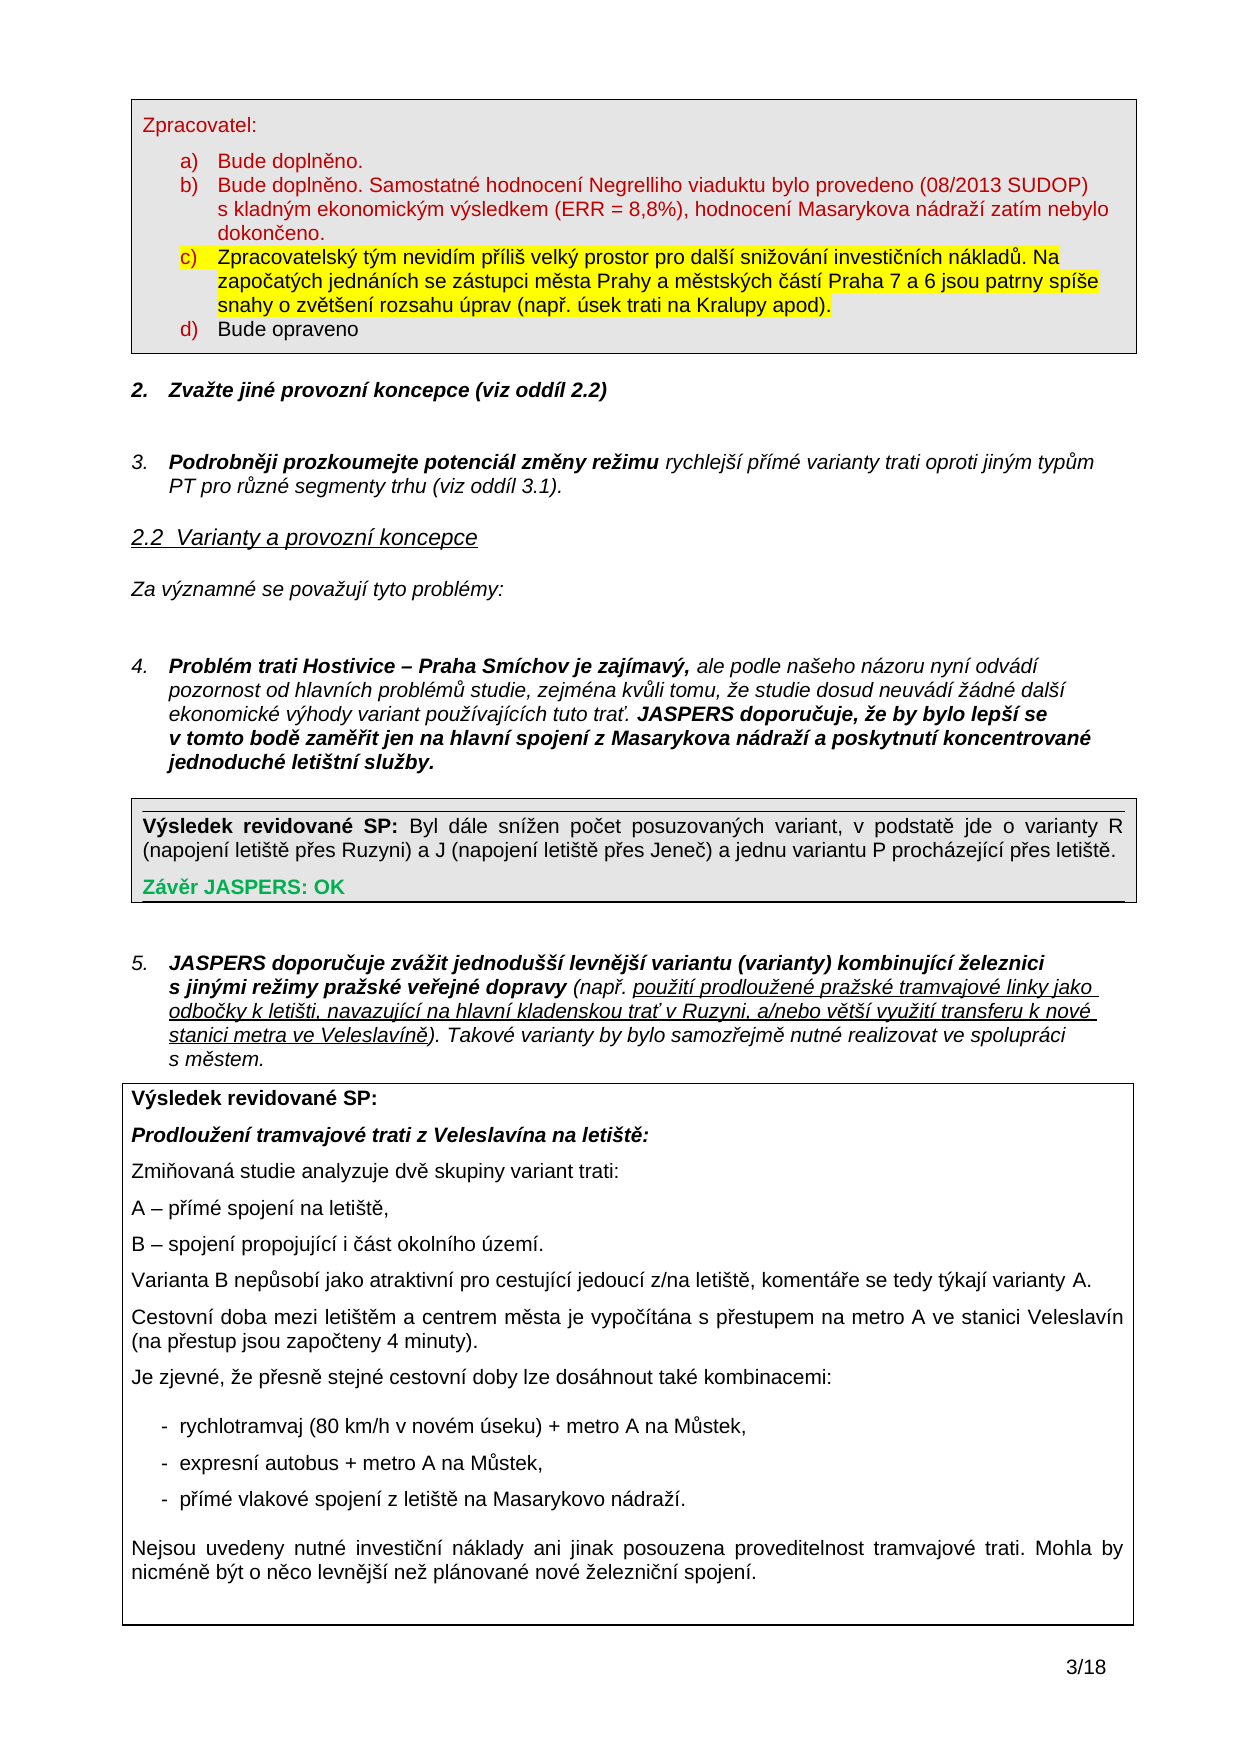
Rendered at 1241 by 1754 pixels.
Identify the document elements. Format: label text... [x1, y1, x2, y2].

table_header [132, 100, 1136, 353]
text Cestovní doba mezi letištěm a centrem města je vypočítána s přestupem na metro A ve stanici Veleslavín (na přestup jsou započteny 4 minuty). [123, 1302, 1133, 1353]
text B – spojení propojující i část okolního území. [123, 1229, 1133, 1256]
text Varianta B nepůsobí jako atraktivní pro cestující jedoucí z/na letiště, komentáře se tedy týkají varianty A. [123, 1265, 1133, 1292]
list Podrobněji prozkoumejte potenciál změny režimu rychlejší přímé varianty trati oproti jiným typům PT pro různé segmenty trhu (viz oddíl 3.1). [131, 450, 1125, 498]
text - rychlotramvaj (80 km/h v novém úseku) + metro A na Můstek, [123, 1411, 1133, 1438]
table_header Výsledek revidované SP: Byl dále snížen počet posuzovaných variant, v podstatě jde o varianty R (napojení letiště přes Ruzyni) a J (napojení letiště přes Jeneč) a jednu variantu P procházející přes letiště. Závěr JASPERS: OK [132, 799, 1136, 902]
text Za významné se považují tyto problémy: [131, 577, 1125, 601]
text - přímé vlakové spojení z letiště na Masarykovo nádraží. [123, 1484, 1133, 1511]
text Prodloužení tramvajové trati z Veleslavína na letiště: [123, 1119, 1133, 1146]
list JASPERS doporučuje zvážit jednodušší levnější variantu (varianty) kombinující železnici s jinými režimy pražské veřejné dopravy (např. použití prodloužené pražské tramvajové linky jako odbočky k letišti, navazující na hlavní kladenskou trať v Ruzyni, a/nebo větší využití transferu k nové stanici metra ve Veleslavíně). Takové varianty by bylo samozřejmě nutné realizovat ve spolupráci s městem. [131, 951, 1125, 1070]
text Zmiňovaná studie analyzuje dvě skupiny variant trati: [123, 1156, 1133, 1183]
text 2.2 Varianty a provozní koncepce [131, 524, 1125, 551]
text Výsledek revidované SP: [123, 1084, 1133, 1110]
text Je zjevné, že přesně stejné cestovní doby lze dosáhnout také kombinacemi: [123, 1362, 1133, 1389]
text - expresní autobus + metro A na Můstek, [123, 1447, 1133, 1474]
list Problém trati Hostivice – Praha Smíchov je zajímavý, ale podle našeho názoru nyní odvádí pozornost od hlavních problémů studie, zejména kvůli tomu, že studie dosud neuvádí žádné další ekonomické výhody variant používajících tuto trať. JASPERS doporučuje, že by bylo lepší se v tomto bodě zaměřit jen na hlavní spojení z Masarykova nádraží a poskytnutí koncentrované jednoduché letištní služby. [131, 654, 1125, 773]
text Nejsou uvedeny nutné investiční náklady ani jinak posouzena proveditelnost tramvajové trati. Mohla by nicméně být o něco levnější než plánované nové železniční spojení. [123, 1533, 1133, 1584]
list Zvažte jiné provozní koncepce (viz oddíl 2.2) [131, 378, 1125, 402]
text A – přímé spojení na letiště, [123, 1192, 1133, 1219]
